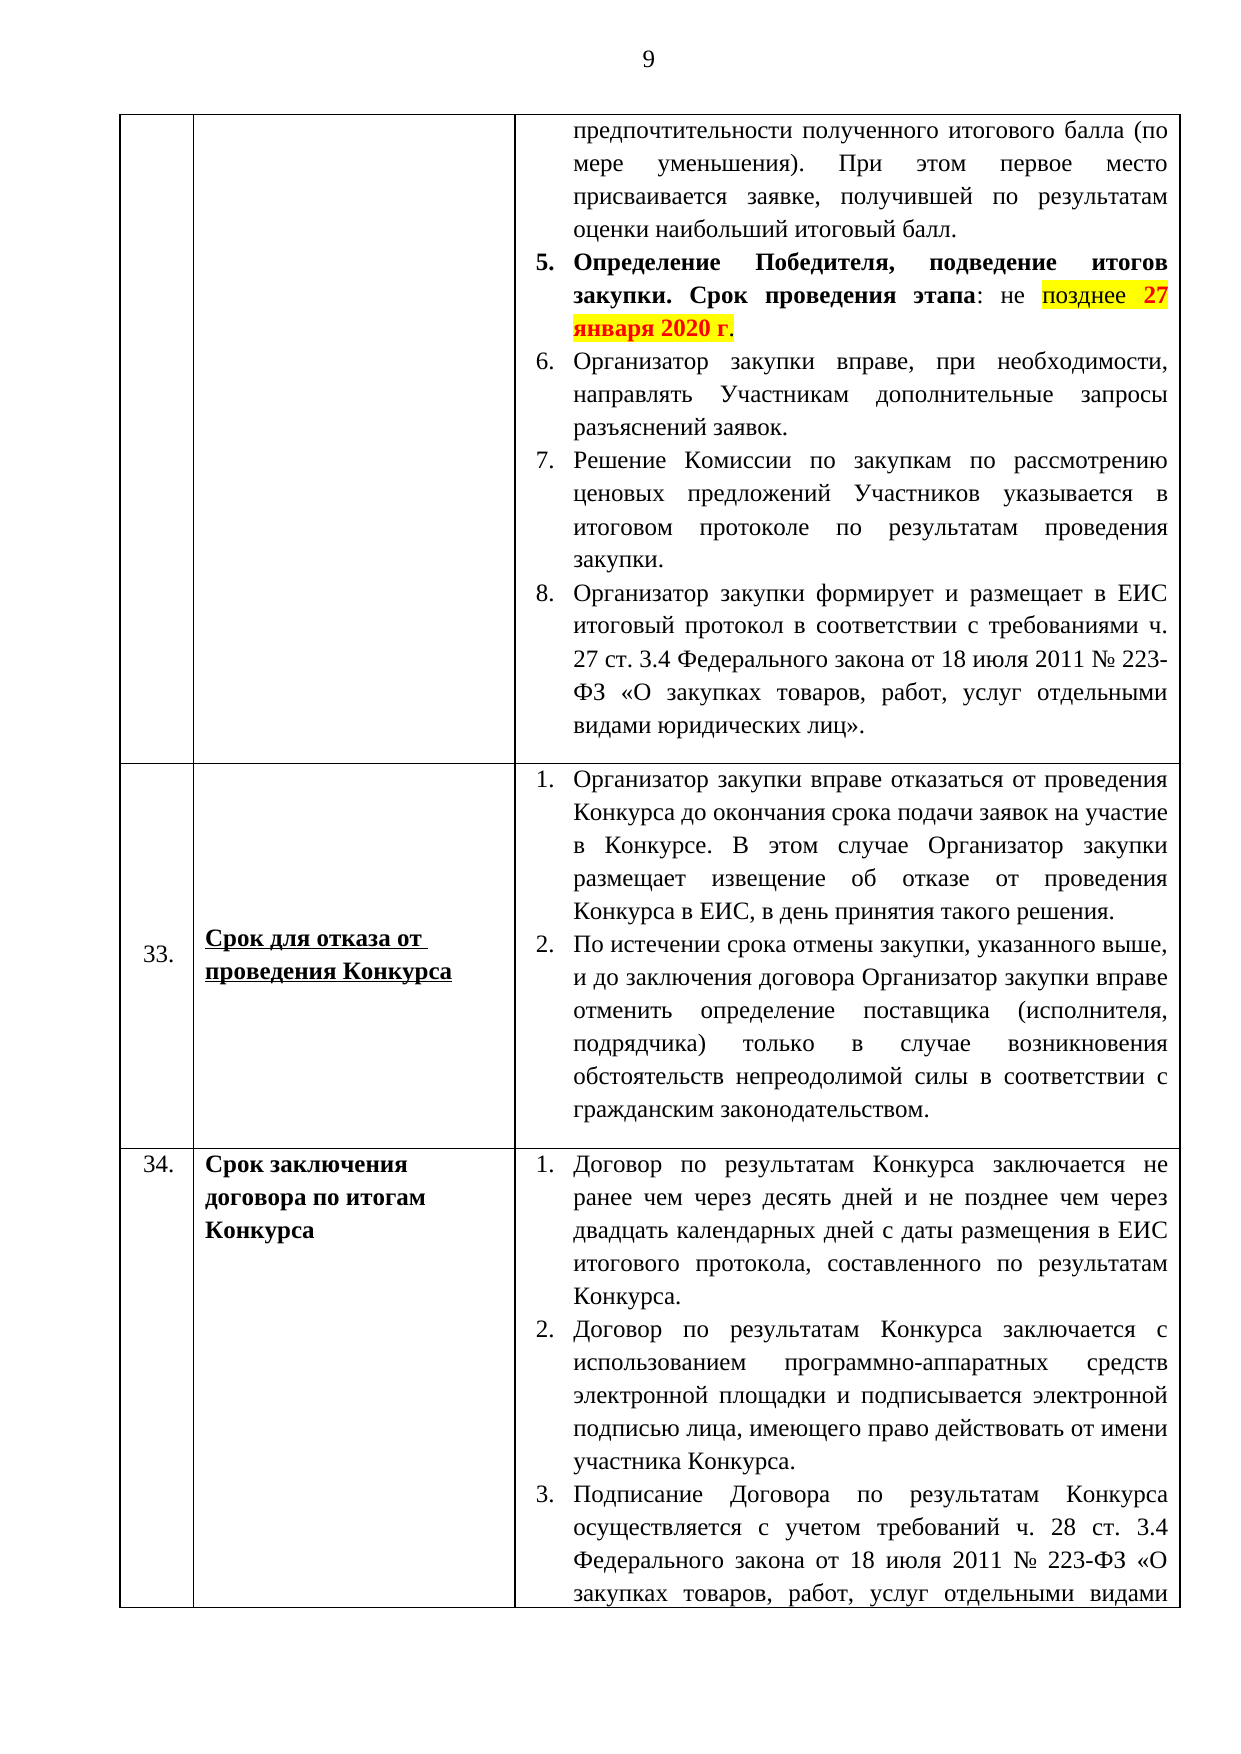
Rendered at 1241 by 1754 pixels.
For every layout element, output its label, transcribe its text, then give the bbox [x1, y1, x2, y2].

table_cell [194, 115, 514, 763]
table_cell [516, 1149, 1179, 1607]
table_cell [121, 115, 193, 763]
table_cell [516, 115, 1179, 763]
table_cell [121, 764, 193, 1148]
table_cell [121, 1149, 193, 1607]
table_cell Срок для отказа от проведения Конкурса [194, 764, 514, 1148]
table_cell Организатор закупки вправе отказаться от проведения Конкурса до окончания срока подачи заявок на участие в Конкурсе. В этом случае Организатор закупки размещает извещение об отказе от проведения Конкурса в ЕИС, в день принятия такого решения. По истечении срока отмены закупки, указанного выше, и до заключения договора Организатор закупки вправе отменить определение поставщика (исполнителя, подрядчика) только в случае возникновения обстоятельств непреодолимой силы в соответствии с гражданским законодательством. [516, 764, 1179, 1148]
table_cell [194, 1149, 514, 1607]
